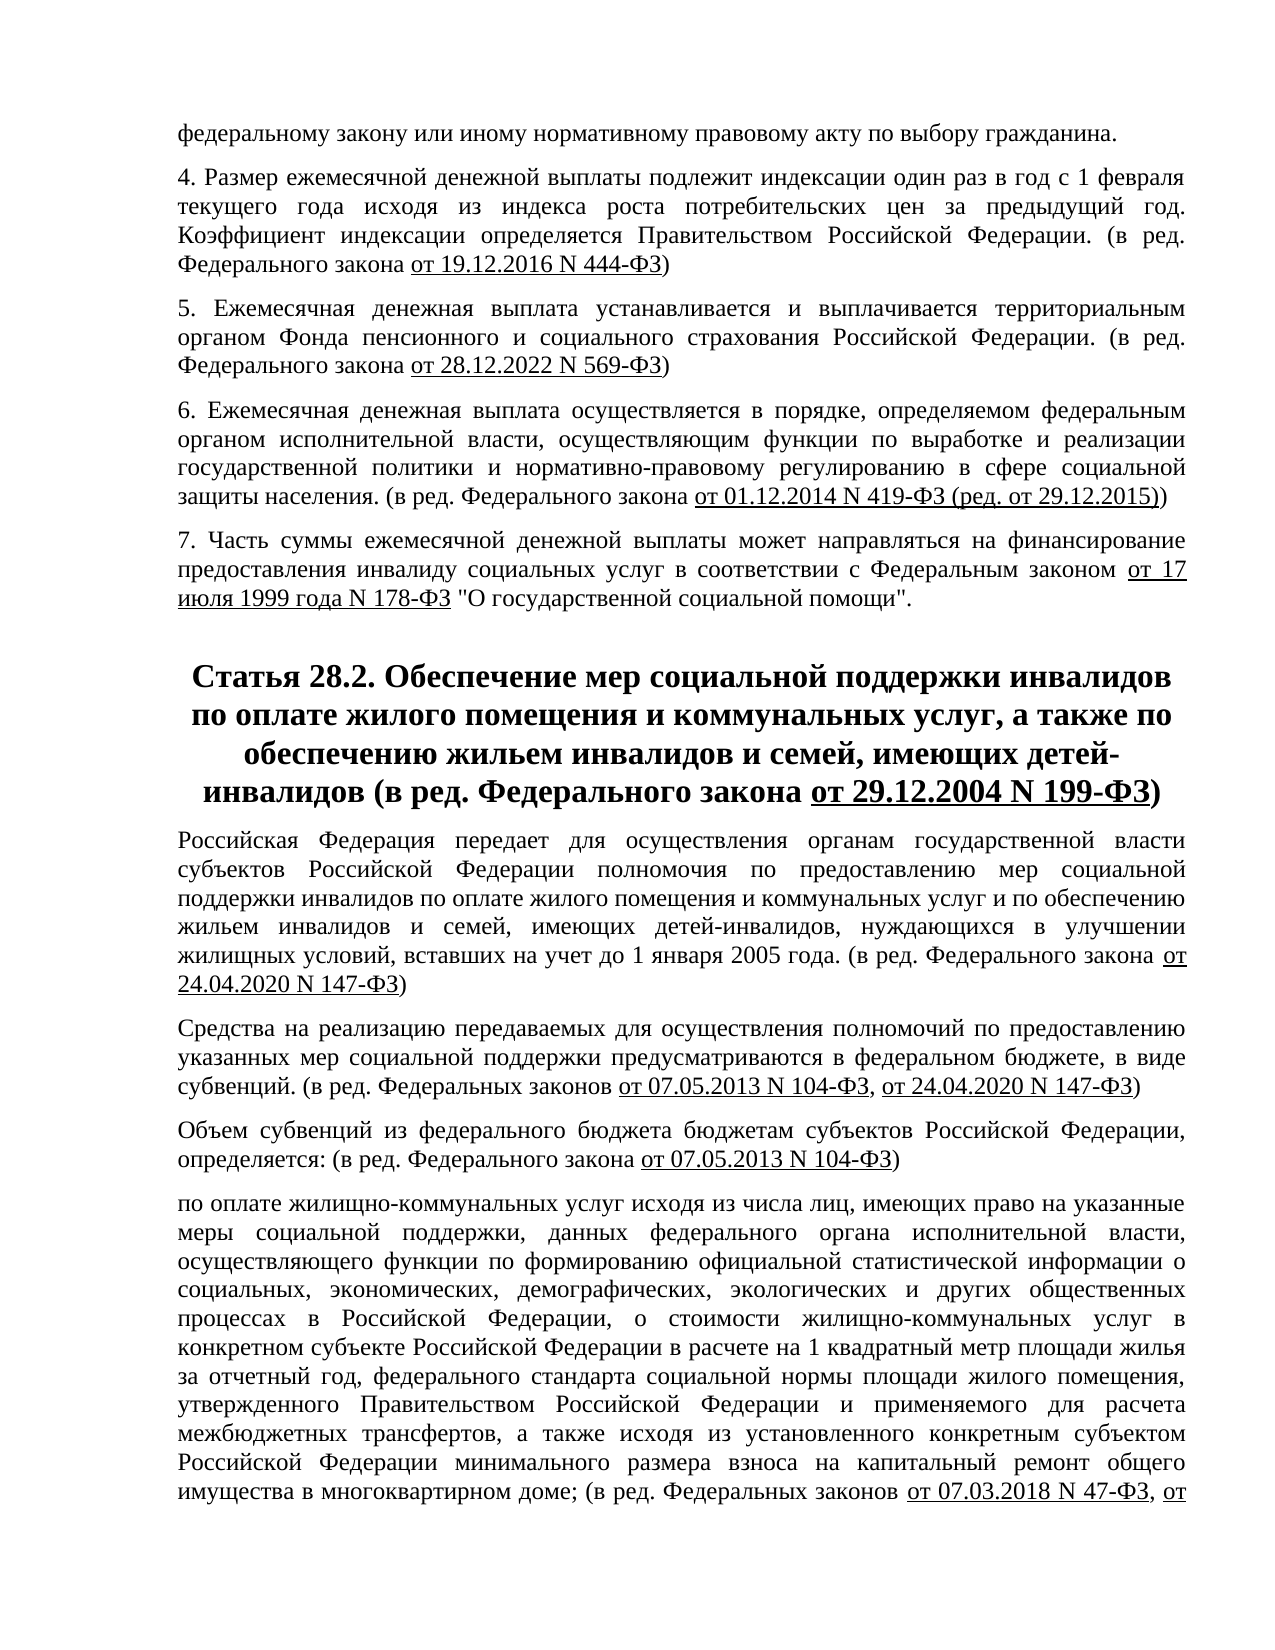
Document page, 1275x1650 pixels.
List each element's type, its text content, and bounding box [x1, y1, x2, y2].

text Российская Федерация передает для осуществления органам государственной власти субъектов Российской Федерации полномочия по предоставлению мер социальной поддержки инвалидов по оплате жилого помещения и коммунальных услуг и по обеспечению жильем инвалидов и семей, имеющих детей-инвалидов, нуждающихся в улучшении жилищных условий, вставших на учет до 1 января 2005 года. (в ред. Федерального закона от 24.04.2020 N 147-ФЗ) [177, 825, 1186, 998]
text 4. Размер ежемесячной денежной выплаты подлежит индексации один раз в год с 1 февраля текущего года исходя из индекса роста потребительских цен за предыдущий год. Коэффициент индексации определяется Правительством Российской Федерации. (в ред. Федерального закона от 19.12.2016 N 444-ФЗ) [177, 162, 1186, 277]
text Статья 28.2. Обеспечение мер социальной поддержки инвалидов по оплате жилого помещения и коммунальных услуг, а также по обеспечению жильем инвалидов и семей, имеющих детей-инвалидов (в ред. Федерального закона от 29.12.2004 N 199-ФЗ) [177, 656, 1186, 809]
text 5. Ежемесячная денежная выплата устанавливается и выплачивается территориальным органом Фонда пенсионного и социального страхования Российской Федерации. (в ред. Федерального закона от 28.12.2022 N 569-ФЗ) [177, 293, 1186, 379]
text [177, 118, 1186, 147]
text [177, 1188, 1186, 1504]
text Средства на реализацию передаваемых для осуществления полномочий по предоставлению указанных мер социальной поддержки предусматриваются в федеральном бюджете, в виде субвенций. (в ред. Федеральных законов от 07.05.2013 N 104-ФЗ, от 24.04.2020 N 147-ФЗ) [177, 1013, 1186, 1099]
text 6. Ежемесячная денежная выплата осуществляется в порядке, определяемом федеральным органом исполнительной власти, осуществляющим функции по выработке и реализации государственной политики и нормативно-правовому регулированию в сфере социальной защиты населения. (в ред. Федерального закона от 01.12.2014 N 419-ФЗ (ред. от 29.12.2015)) [177, 395, 1186, 510]
text Объем субвенций из федерального бюджета бюджетам субъектов Российской Федерации, определяется: (в ред. Федерального закона от 07.05.2013 N 104-ФЗ) [177, 1115, 1186, 1173]
text 7. Часть суммы ежемесячной денежной выплаты может направляться на финансирование предоставления инвалиду социальных услуг в соответствии с Федеральным законом от 17 июля 1999 года N 178-ФЗ "О государственной социальной помощи". [177, 526, 1186, 612]
